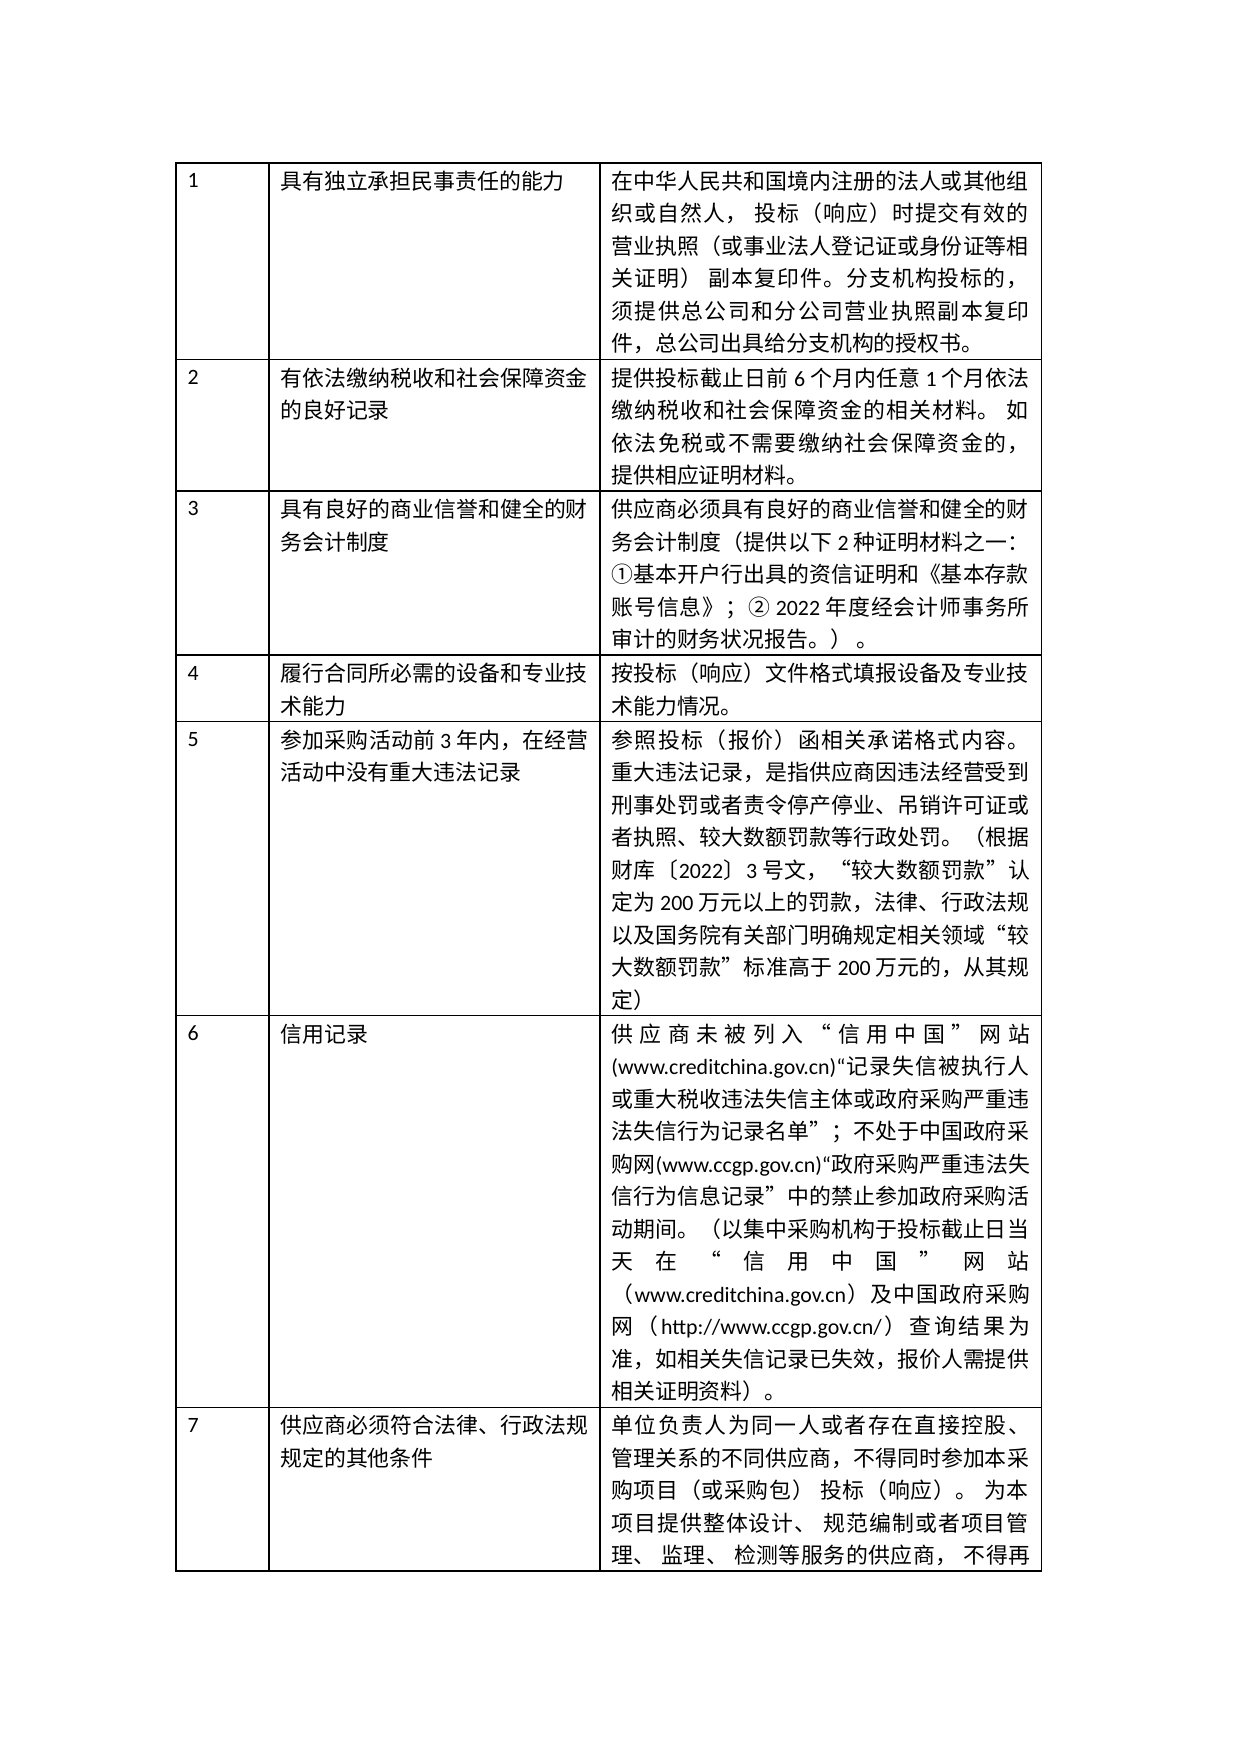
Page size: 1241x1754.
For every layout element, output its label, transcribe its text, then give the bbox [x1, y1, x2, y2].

table_cell 履行合同所必需的设备和专业技术能力 [270, 656, 599, 721]
table_cell 具有良好的商业信誉和健全的财务会计制度 [270, 492, 599, 654]
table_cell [601, 1408, 1041, 1570]
table_cell 6 [177, 1016, 268, 1406]
table_cell 参加采购活动前3年内，在经营活动中没有重大违法记录 [270, 722, 599, 1015]
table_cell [270, 1408, 599, 1570]
table_cell 2 [177, 360, 268, 490]
table_cell 有依法缴纳税收和社会保障资金的良好记录 [270, 360, 599, 490]
table_cell 具有独立承担民事责任的能力 [270, 164, 599, 358]
table_cell 按投标（响应）文件格式填报设备及专业技术能力情况。 [601, 656, 1041, 721]
table_cell 参照投标（报价）函相关承诺格式内容。 重大违法记录，是指供应商因违法经营受到刑事处罚或者责令停产停业、吊销许可证或者执照、较大数额罚款等行政处罚。（根据财库〔2022〕3号文，“较大数额罚款”认定为200万元以上的罚款，法律、行政法规以及国务院有关部门明确规定相关领域“较大数额罚款”标准高于200万元的，从其规定） [601, 722, 1041, 1015]
table_cell 提供投标截止日前6个月内任意1个月依法缴纳税收和社会保障资金的相关材料。 如依法免税或不需要缴纳社会保障资金的， 提供相应证明材料。 [601, 360, 1041, 490]
table_cell 7 [177, 1408, 268, 1570]
table_cell 在中华人民共和国境内注册的法人或其他组织或自然人， 投标（响应）时提交有效的营业执照（或事业法人登记证或身份证等相关证明） 副本复印件。分支机构投标的，须提供总公司和分公司营业执照副本复印件，总公司出具给分支机构的授权书。 [601, 164, 1041, 358]
table_cell 3 [177, 492, 268, 654]
table_cell 信用记录 [270, 1016, 599, 1406]
table_cell 供应商未被列入“信用中国”网站(www.creditchina.gov.cn)“记录失信被执行人或重大税收违法失信主体或政府采购严重违法失信行为记录名单”；不处于中国政府采购网(www.ccgp.gov.cn)“政府采购严重违法失信行为信息记录”中的禁止参加政府采购活动期间。（以集中采购机构于投标截止日当天在“信用中国”网站（www.creditchina.gov.cn）及中国政府采购网（http://www.ccgp.gov.cn/）查询结果为准，如相关失信记录已失效，报价人需提供相关证明资料）。 [601, 1016, 1041, 1406]
table_cell 5 [177, 722, 268, 1015]
table_cell 1 [177, 164, 268, 358]
table_cell 供应商必须具有良好的商业信誉和健全的财务会计制度（提供以下2种证明材料之一：①基本开户行出具的资信证明和《基本存款账号信息》；②2022年度经会计师事务所审计的财务状况报告。） 。 [601, 492, 1041, 654]
table_cell 4 [177, 656, 268, 721]
